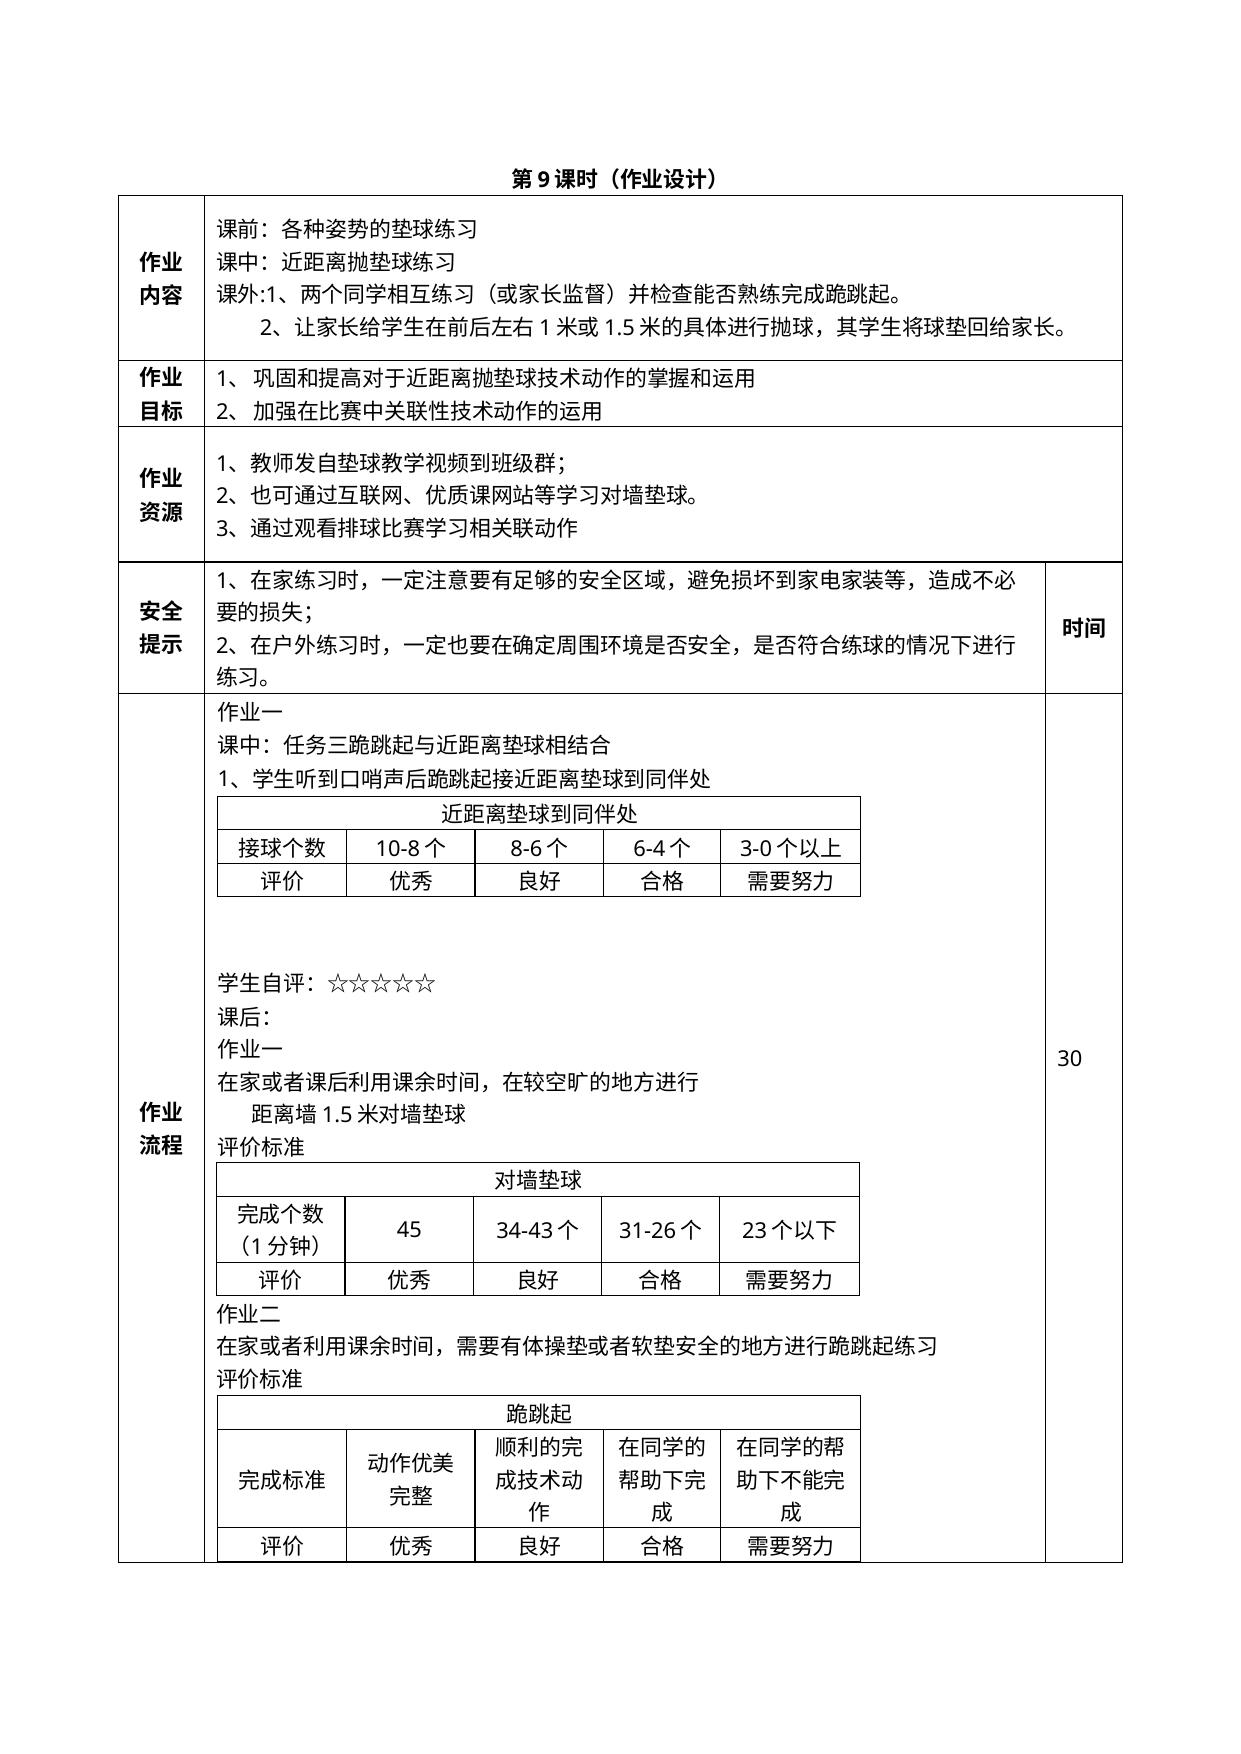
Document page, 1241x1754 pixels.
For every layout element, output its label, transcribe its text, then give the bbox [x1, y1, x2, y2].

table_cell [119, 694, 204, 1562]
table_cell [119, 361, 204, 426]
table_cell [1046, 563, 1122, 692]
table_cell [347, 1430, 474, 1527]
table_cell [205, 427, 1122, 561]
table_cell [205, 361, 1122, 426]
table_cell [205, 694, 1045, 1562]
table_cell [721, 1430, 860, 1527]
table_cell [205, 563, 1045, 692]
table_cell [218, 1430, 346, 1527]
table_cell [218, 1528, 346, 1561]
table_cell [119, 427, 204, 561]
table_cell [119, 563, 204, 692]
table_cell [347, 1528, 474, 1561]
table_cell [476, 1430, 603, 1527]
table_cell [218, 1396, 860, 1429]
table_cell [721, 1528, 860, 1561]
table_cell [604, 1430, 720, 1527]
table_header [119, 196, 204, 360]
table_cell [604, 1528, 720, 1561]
text 第9课时（作业设计） [118, 162, 1122, 194]
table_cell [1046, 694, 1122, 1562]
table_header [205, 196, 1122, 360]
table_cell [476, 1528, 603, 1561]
